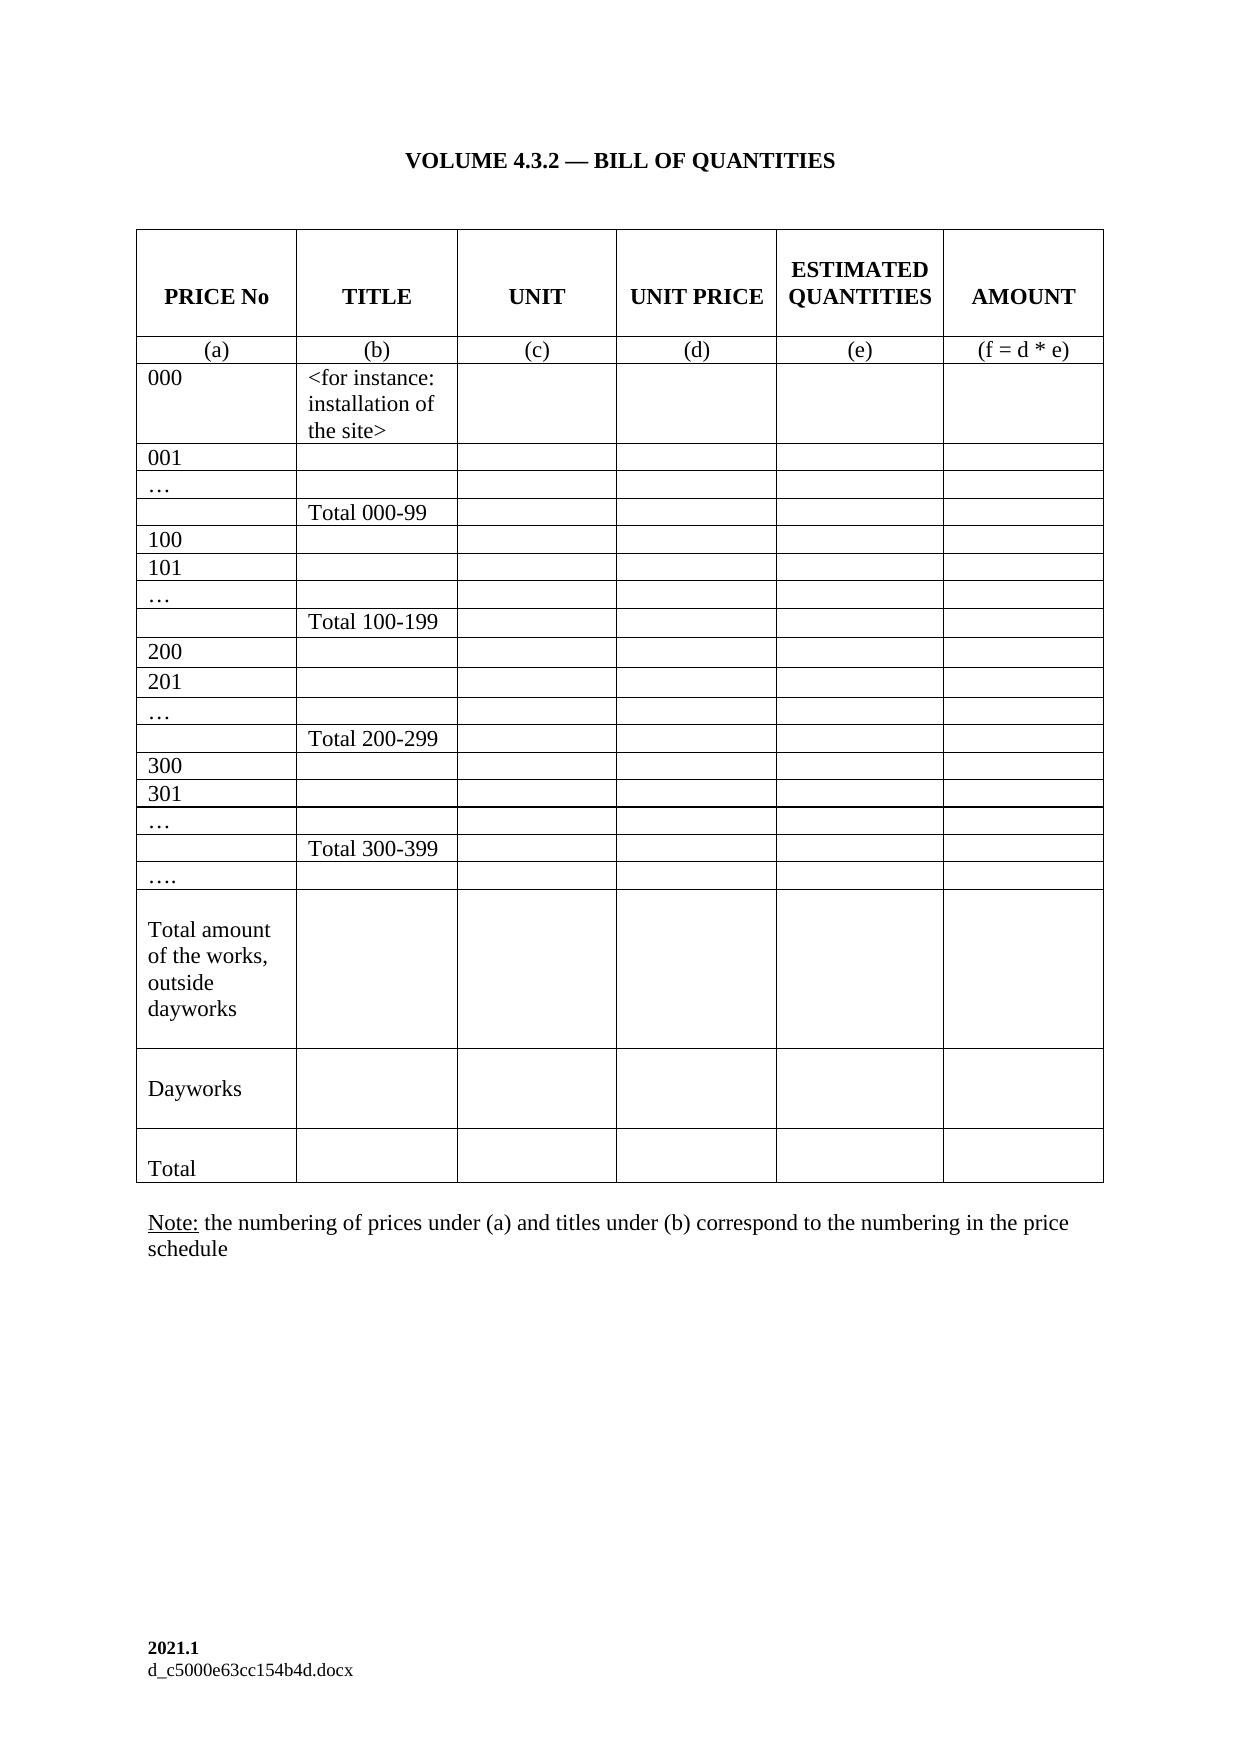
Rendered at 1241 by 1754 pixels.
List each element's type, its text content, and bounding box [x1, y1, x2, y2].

table_cell [617, 364, 776, 443]
table_cell Total amount of the works, outside dayworks [137, 890, 296, 1048]
table_cell … [137, 581, 296, 607]
table_cell [777, 554, 943, 580]
table_cell [617, 753, 776, 779]
table_cell [458, 554, 616, 580]
table_cell [944, 753, 1103, 779]
table_cell 000 [137, 364, 296, 443]
table_cell [458, 471, 616, 498]
table_cell [137, 835, 296, 861]
table_cell [458, 444, 616, 470]
table_cell [617, 499, 776, 525]
table_cell [777, 499, 943, 525]
table_cell [777, 638, 943, 667]
table_cell [458, 638, 616, 667]
table_header PRICE No [137, 230, 296, 336]
table_cell [777, 444, 943, 470]
table_cell [777, 364, 943, 443]
text Note: the numbering of prices under (a) and titles under (b) correspond to the numbering in the price schedule [148, 1209, 1093, 1262]
table_cell [944, 835, 1103, 861]
table_cell [617, 725, 776, 752]
table_cell [297, 753, 457, 779]
table_cell [944, 725, 1103, 752]
table_cell [777, 471, 943, 498]
table_cell [458, 364, 616, 443]
table_header TITLE [297, 230, 457, 336]
table_cell 200 [137, 638, 296, 667]
table_cell [137, 499, 296, 525]
table_cell [777, 835, 943, 861]
table_cell (f = d * e) [944, 337, 1103, 363]
table_cell … [137, 471, 296, 498]
table_cell [617, 1049, 776, 1128]
table_cell [944, 668, 1103, 697]
table_cell [297, 471, 457, 498]
table_cell … [137, 698, 296, 724]
table_cell [297, 638, 457, 667]
table_cell [297, 554, 457, 580]
table_cell [777, 753, 943, 779]
table_cell [777, 526, 943, 553]
table_header AMOUNT [944, 230, 1103, 336]
table_cell [617, 526, 776, 553]
table_cell [944, 780, 1103, 806]
table_cell [458, 1129, 616, 1182]
table_cell [458, 668, 616, 697]
table_cell [137, 725, 296, 752]
table_header UNIT PRICE [617, 230, 776, 336]
table_cell [297, 526, 457, 553]
table_cell [777, 725, 943, 752]
table_cell (d) [617, 337, 776, 363]
table_cell [458, 526, 616, 553]
table_cell [777, 780, 943, 806]
table_cell [617, 554, 776, 580]
table_cell Total 000-99 [297, 499, 457, 525]
table_cell [944, 862, 1103, 888]
table_cell 001 [137, 444, 296, 470]
table_cell [458, 835, 616, 861]
table_cell … [137, 808, 296, 834]
table_cell [777, 808, 943, 834]
text VOLUME 4.3.2 — BILL OF QUANTITIES [148, 148, 1093, 174]
table_cell [458, 890, 616, 1048]
table_cell [944, 364, 1103, 443]
table_cell [944, 444, 1103, 470]
table_cell [297, 1129, 457, 1182]
table_cell [944, 698, 1103, 724]
table_cell [458, 725, 616, 752]
table_cell 300 [137, 753, 296, 779]
table_cell [458, 780, 616, 806]
table_cell [944, 1129, 1103, 1182]
table_cell [458, 862, 616, 888]
table_cell [617, 1129, 776, 1182]
table_cell [777, 890, 943, 1048]
table_cell [297, 862, 457, 888]
table_cell …. [137, 862, 296, 888]
table_cell [617, 862, 776, 888]
table_cell [297, 808, 457, 834]
table_cell [297, 698, 457, 724]
table_cell [297, 1049, 457, 1128]
table_cell 101 [137, 554, 296, 580]
table_cell [944, 581, 1103, 607]
table_cell Total 200-299 [297, 725, 457, 752]
table_header ESTIMATED QUANTITIES [777, 230, 943, 336]
table_cell Total 100-199 [297, 609, 457, 637]
table_cell [777, 609, 943, 637]
table_cell [617, 444, 776, 470]
table_cell [617, 808, 776, 834]
table_cell [944, 554, 1103, 580]
table_cell [617, 581, 776, 607]
table_cell [458, 753, 616, 779]
table_cell 301 [137, 780, 296, 806]
table_cell [617, 668, 776, 697]
table_cell 100 [137, 526, 296, 553]
table_cell [617, 890, 776, 1048]
table_cell [944, 471, 1103, 498]
table_cell [458, 581, 616, 607]
table_cell (b) [297, 337, 457, 363]
table_cell [944, 638, 1103, 667]
table_cell [617, 698, 776, 724]
table_cell [777, 862, 943, 888]
table_cell [944, 526, 1103, 553]
table_cell [458, 1049, 616, 1128]
table_cell 201 [137, 668, 296, 697]
table_cell Total 300-399 [297, 835, 457, 861]
table_cell [297, 780, 457, 806]
table_cell [617, 780, 776, 806]
table_cell [944, 609, 1103, 637]
table_cell [944, 1049, 1103, 1128]
table_cell [297, 444, 457, 470]
table_cell <for instance: installation of the site> [297, 364, 457, 443]
table_cell [297, 668, 457, 697]
table_cell [944, 499, 1103, 525]
table_cell [777, 1049, 943, 1128]
table_cell [617, 638, 776, 667]
table_cell [944, 890, 1103, 1048]
table_cell [137, 609, 296, 637]
table_cell [617, 471, 776, 498]
table_cell Dayworks [137, 1049, 296, 1128]
table_cell [297, 890, 457, 1048]
table_cell [777, 698, 943, 724]
table_cell [944, 808, 1103, 834]
table_cell (e) [777, 337, 943, 363]
table_cell [458, 609, 616, 637]
table_cell [458, 698, 616, 724]
table_cell [297, 581, 457, 607]
table_cell [777, 581, 943, 607]
table_cell [458, 499, 616, 525]
table_cell [617, 609, 776, 637]
table_cell (c) [458, 337, 616, 363]
table_cell [617, 835, 776, 861]
table_cell Total [137, 1129, 296, 1182]
table_cell [777, 668, 943, 697]
table_cell (a) [137, 337, 296, 363]
table_cell [777, 1129, 943, 1182]
table_cell [458, 808, 616, 834]
table_header UNIT [458, 230, 616, 336]
